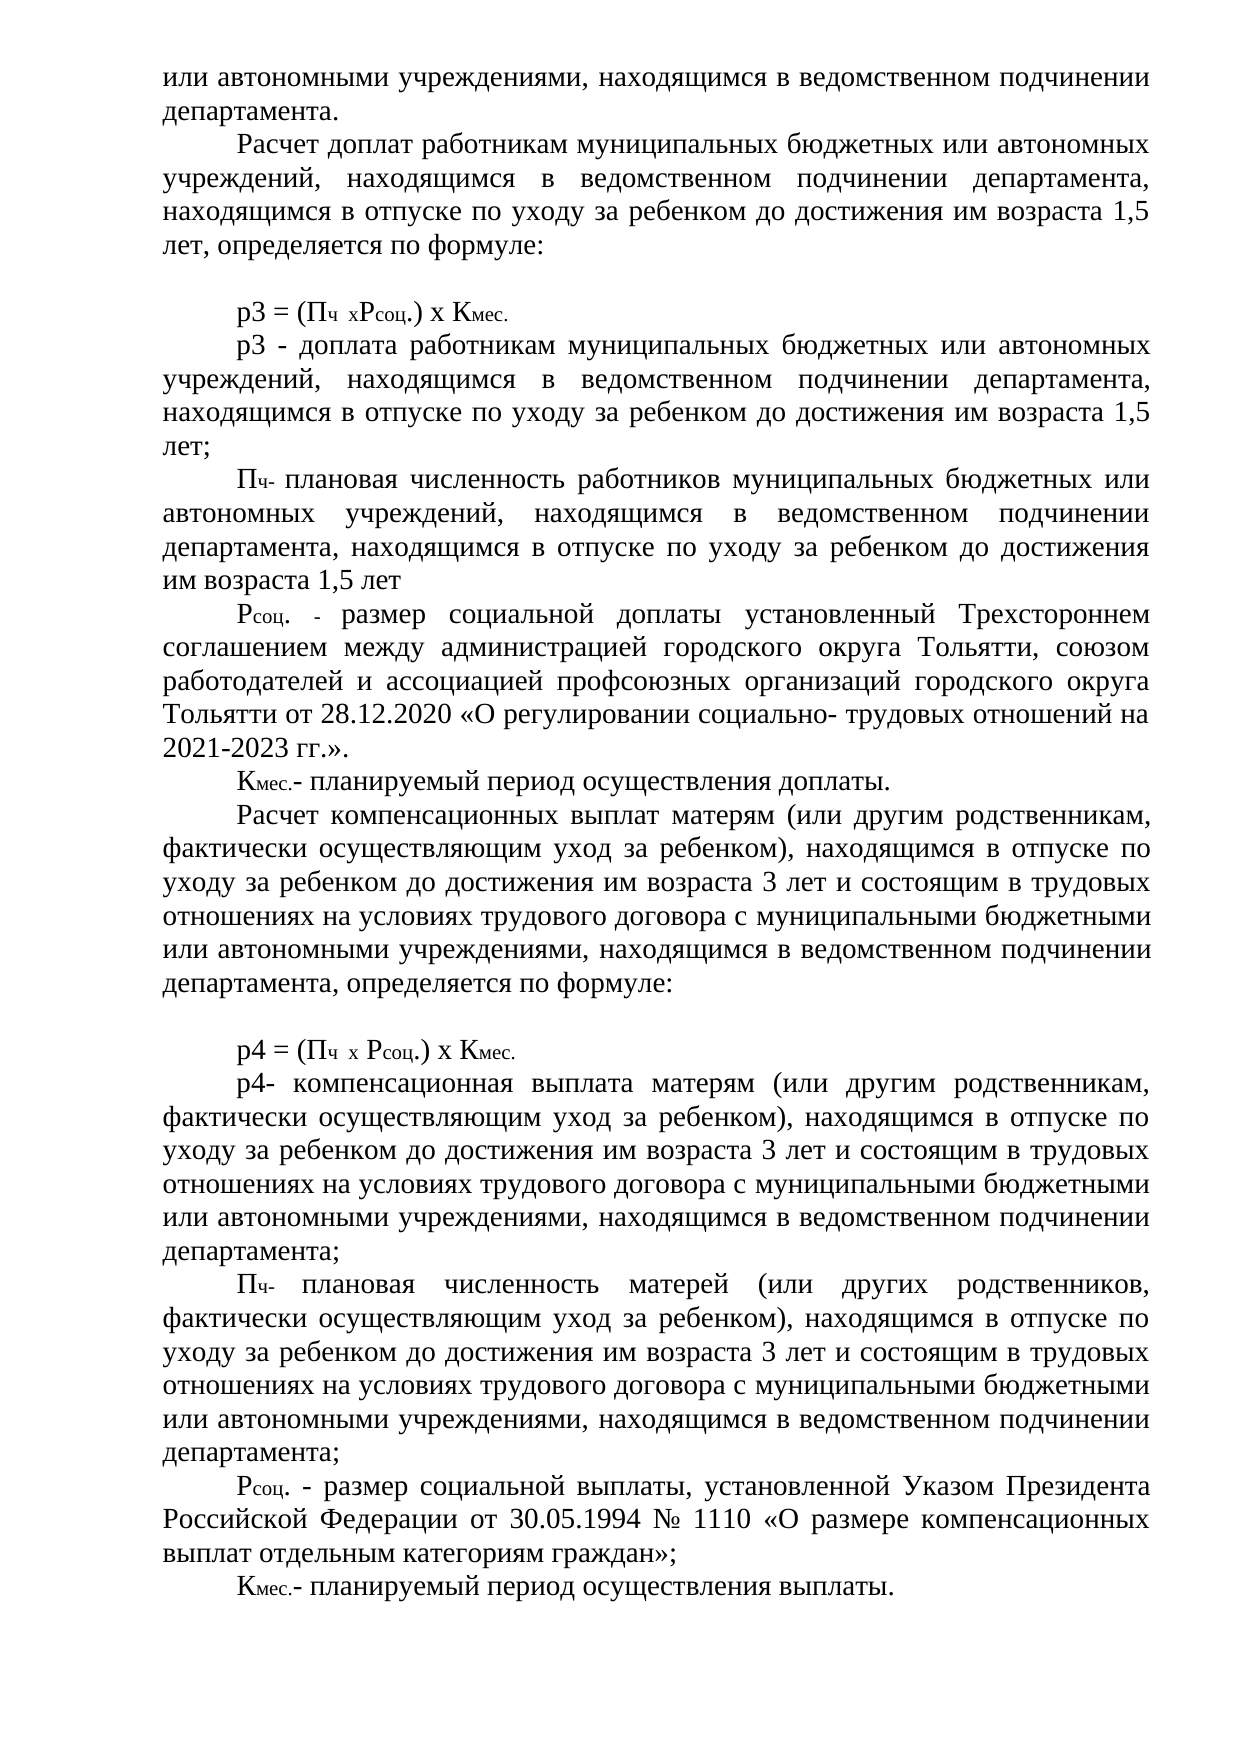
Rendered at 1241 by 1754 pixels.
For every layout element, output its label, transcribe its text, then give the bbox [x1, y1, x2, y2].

list Рсоц. - размер социальной доплаты установленный Трехстороннем соглашением между администрацией городского округа Тольятти, союзом работодателей и ассоциацией профсоюзных организаций городского округа Тольятти от 28.12.2020 «О регулировании социально- трудовых отношений на 2021-2023 гг.». [162, 596, 1150, 763]
list Пч- плановая численность работников муниципальных бюджетных или автономных учреждений, находящимся в ведомственном подчинении департамента, находящимся в отпуске по уходу за ребенком до достижения им возраста 1,5 лет [162, 462, 1150, 596]
list Расчет доплат работникам муниципальных бюджетных или автономных учреждений, находящимся в ведомственном подчинении департамента, находящимся в отпуске по уходу за ребенком до достижения им возраста 1,5 лет, определяется по формуле: [162, 126, 1150, 260]
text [162, 59, 1150, 126]
text Рсоц. - размер социальной выплаты, установленной Указом Президента Российской Федерации от 30.05.1994 № 1110 «О размере компенсационных выплат отдельным категориям граждан»; [162, 1468, 1150, 1568]
list Пч- плановая численность матерей (или других родственников, фактически осуществляющим уход за ребенком), находящимся в отпуске по уходу за ребенком до достижения им возраста 3 лет и состоящим в трудовых отношениях на условиях трудового договора с муниципальными бюджетными или автономными учреждениями, находящимся в ведомственном подчинении департамента; [162, 1267, 1150, 1468]
list Кмес.- планируемый период осуществления доплаты. [162, 763, 1150, 797]
list Кмес.- планируемый период осуществления выплаты. [162, 1568, 1150, 1602]
text р4- компенсационная выплата матерям (или другим родственникам, фактически осуществляющим уход за ребенком), находящимся в отпуске по уходу за ребенком до достижения им возраста 3 лет и состоящим в трудовых отношениях на условиях трудового договора с муниципальными бюджетными или автономными учреждениями, находящимся в ведомственном подчинении департамента; [162, 1065, 1150, 1267]
list р3 = (Пч хРсоц.) х Кмес. [162, 294, 1150, 327]
list р4 = (Пч х Рсоц.) х Кмес. [162, 1032, 1150, 1065]
text Расчет компенсационных выплат матерям (или другим родственникам, фактически осуществляющим уход за ребенком), находящимся в отпуске по уходу за ребенком до достижения им возраста 3 лет и состоящим в трудовых отношениях на условиях трудового договора с муниципальными бюджетными или автономными учреждениями, находящимся в ведомственном подчинении департамента, определяется по формуле: [162, 797, 1152, 998]
